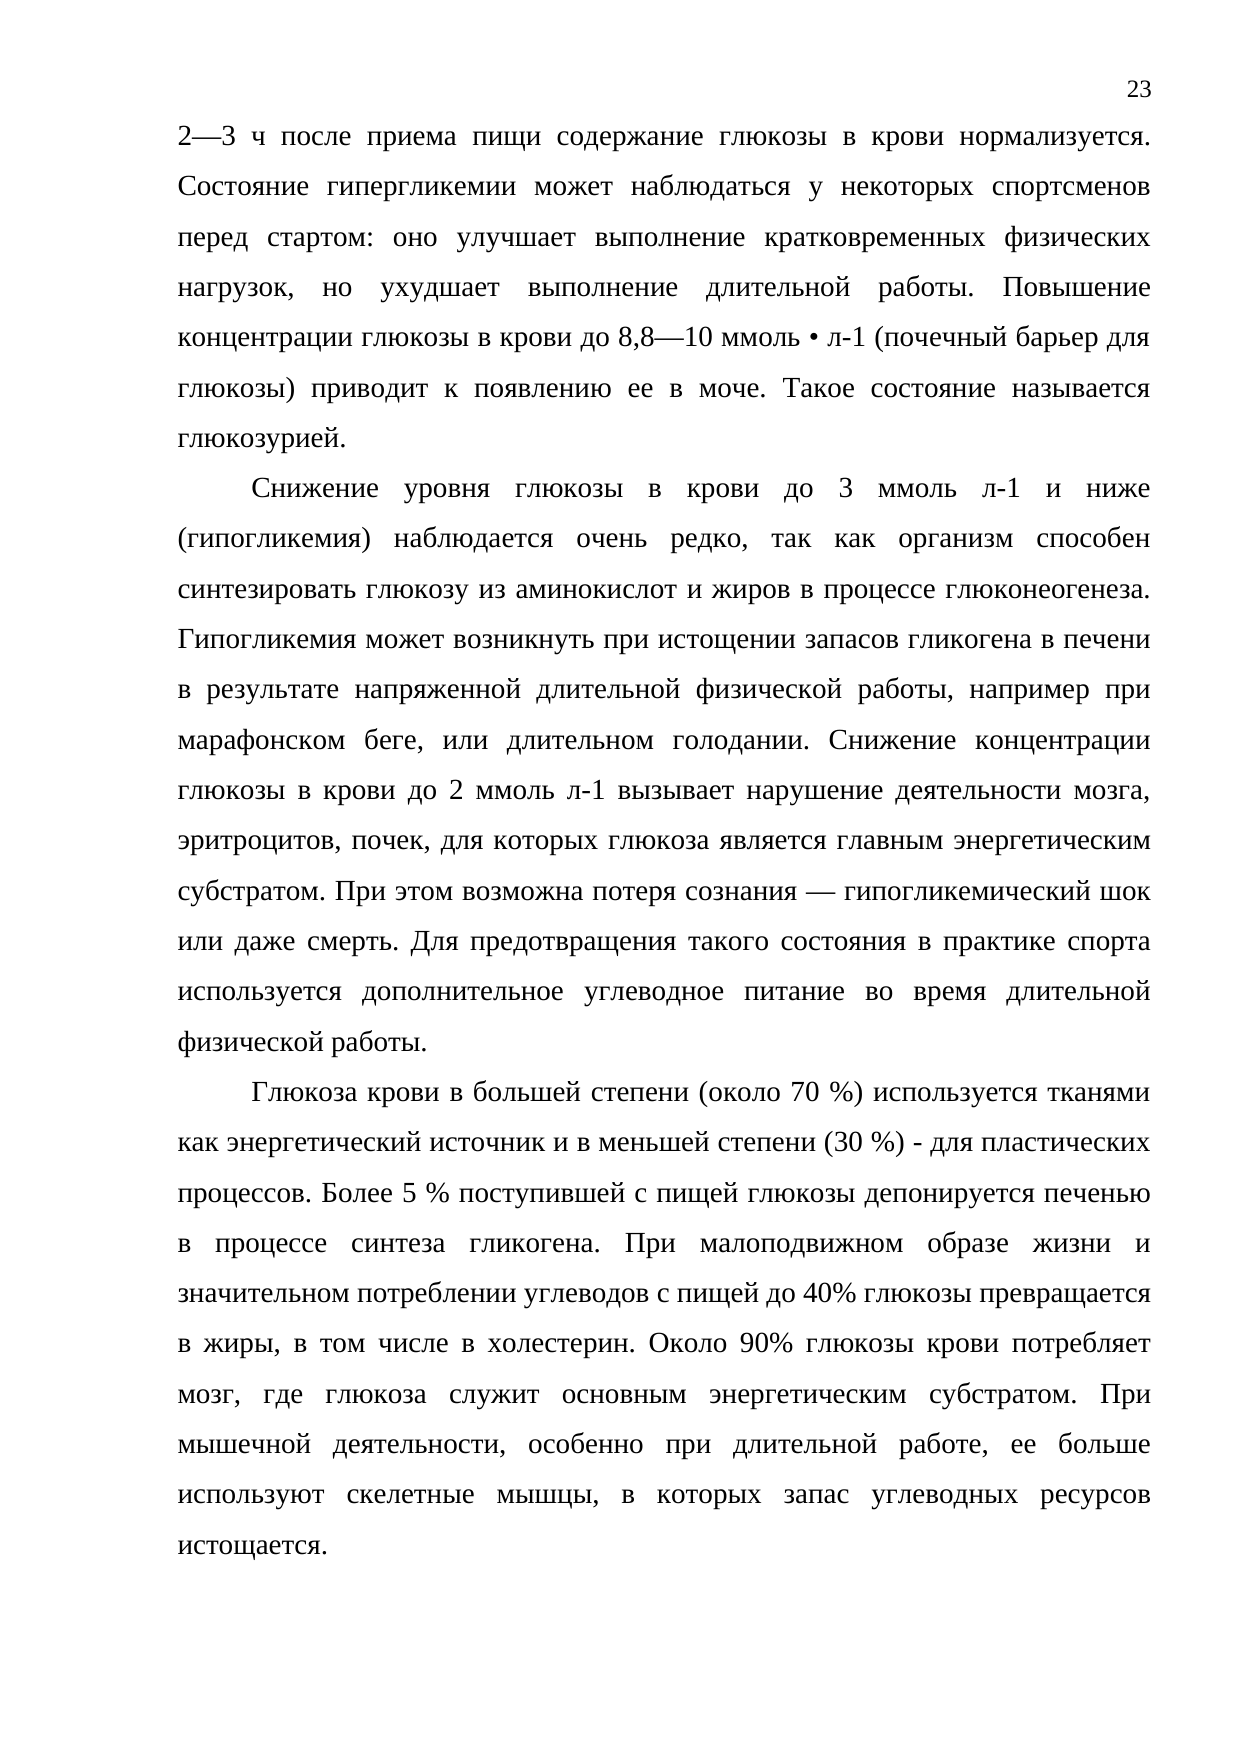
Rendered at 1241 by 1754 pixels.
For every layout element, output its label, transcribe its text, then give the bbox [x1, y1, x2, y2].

text Снижение уровня глюкозы в крови до 3 ммоль л-1 и ниже (гипогликемия) наблюдается очень редко, так как организм способен синтезировать глюкозу из аминокислот и жиров в процессе глюконеогенеза. Гипогликемия может возникнуть при истощении запасов гликогена в печени в результате напряженной длительной физической работы, например при марафонском беге, или длительном голодании. Снижение концентрации глюкозы в крови до 2 ммоль л-1 вызывает нарушение деятельности мозга, эритроцитов, почек, для которых глюкоза является главным энергетическим субстратом. При этом возможна потеря сознания — гипогликемический шок или даже смерть. Для предотвращения такого состояния в практике спорта используется дополнительное углеводное питание во время длительной физической работы. [177, 470, 1152, 1057]
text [177, 118, 1152, 453]
text Глюкоза крови в большей степени (около 70 %) используется тканями как энергетический источник и в меньшей степени (30 %) - для пластических процессов. Более 5 % поступившей с пищей глюкозы депонируется печенью в процессе синтеза гликогена. При малоподвижном образе жизни и значительном потреблении углеводов с пищей до 40% глюкозы превращается в жиры, в том числе в холестерин. Около 90% глюкозы крови потребляет мозг, где глюкоза служит основным энергетическим субстратом. При мышечной деятельности, особенно при длительной работе, ее больше используют скелетные мышцы, в которых запас углеводных ресурсов истощается. [177, 1074, 1152, 1560]
